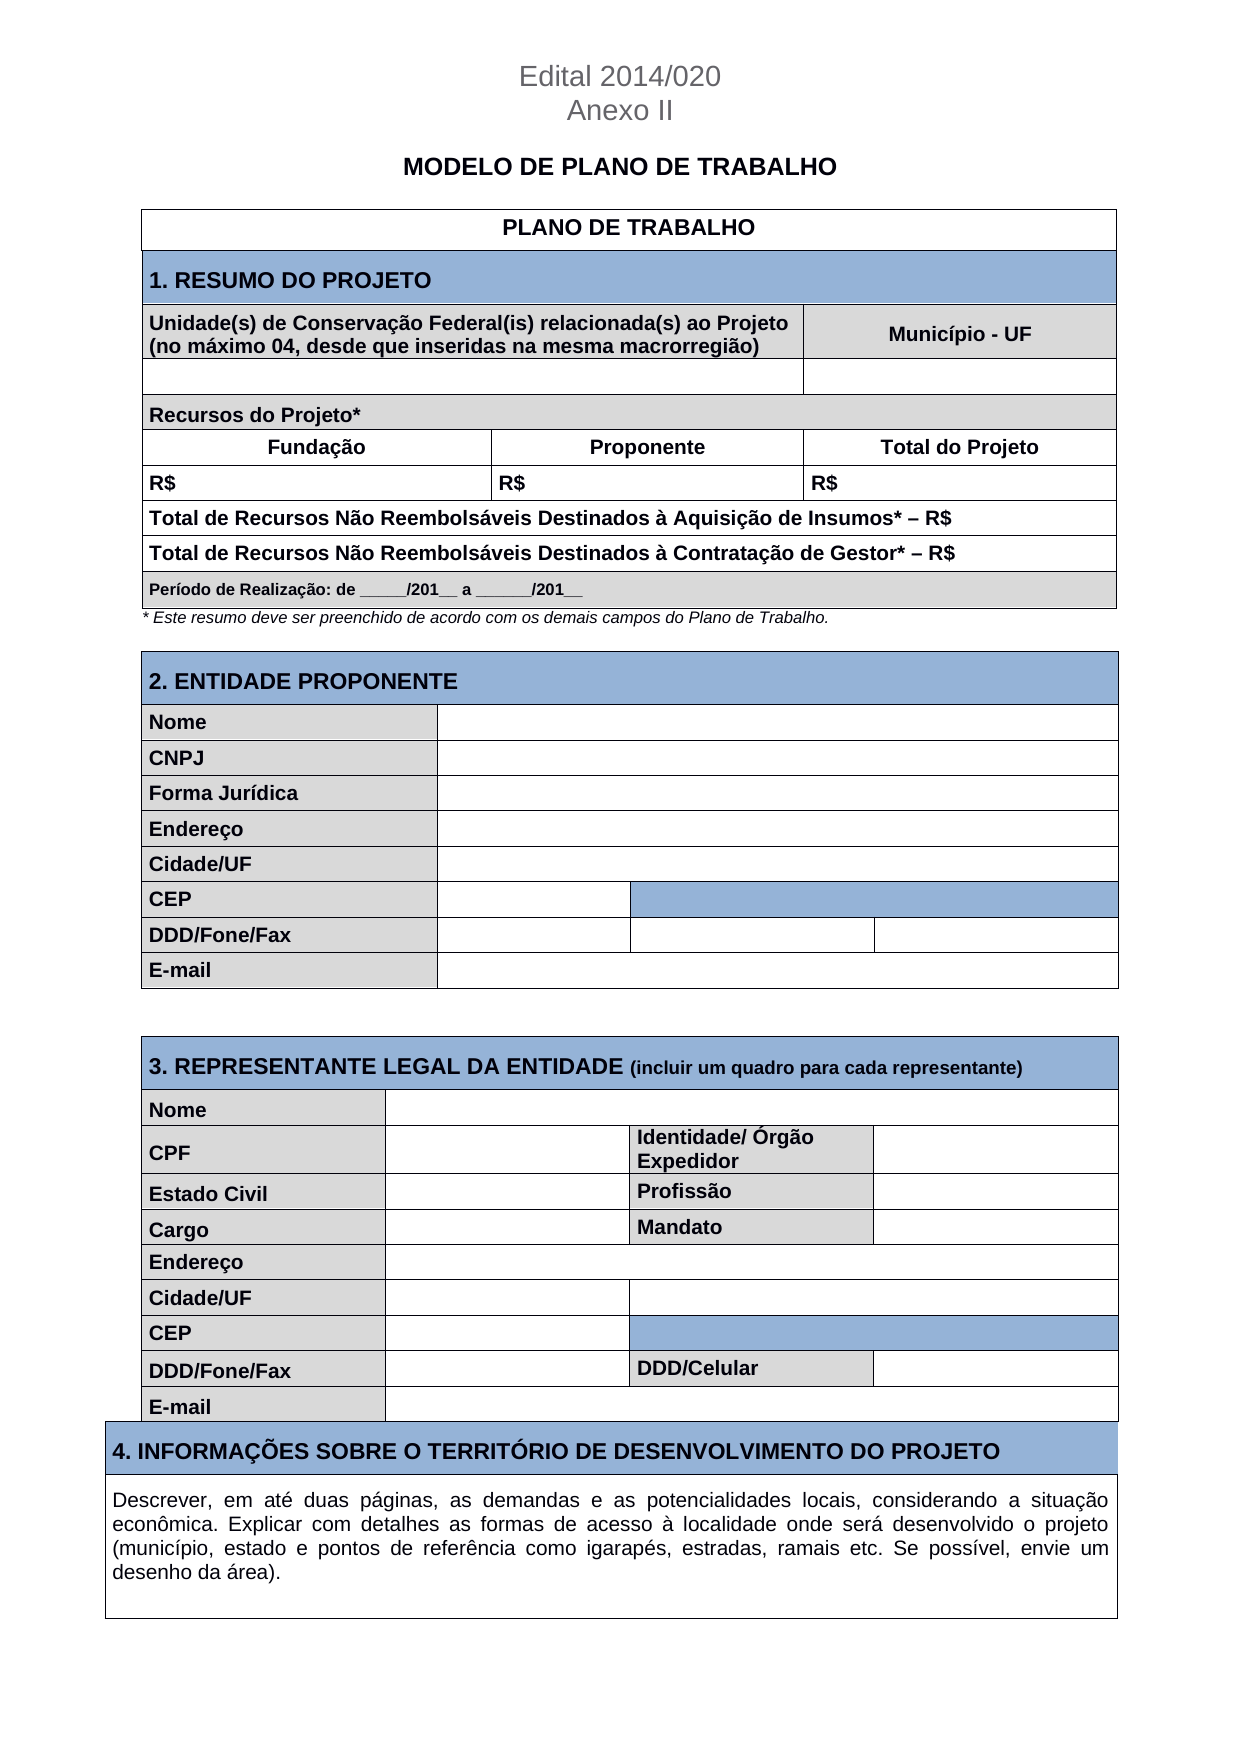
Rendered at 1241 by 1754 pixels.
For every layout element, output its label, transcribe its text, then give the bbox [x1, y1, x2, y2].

table_cell [386, 1090, 1118, 1125]
text * Este resumo deve ser preenchido de acordo com os demais campos do Plano de Trabalho. [127, 608, 1128, 627]
table_cell [875, 918, 1118, 952]
table_cell Total de Recursos Não Reembolsáveis Destinados à Aquisição de Insumos* – R$ [143, 501, 1116, 535]
table_cell E-mail [142, 1387, 385, 1421]
table_cell 1. RESUMO DO PROJETO [143, 251, 1116, 303]
table_cell [630, 1280, 1118, 1315]
table_cell Município - UF [804, 305, 1116, 358]
table_cell Mandato [630, 1210, 873, 1244]
table_cell R$ [492, 466, 652, 500]
table_cell Profissão [630, 1174, 873, 1208]
table_cell [804, 359, 1116, 394]
table_cell [874, 1351, 1118, 1386]
table_cell [329, 466, 491, 500]
table_cell Total de Recursos Não Reembolsáveis Destinados à Contratação de Gestor* – R$ [143, 536, 1116, 571]
table_cell [874, 1126, 1118, 1173]
table_cell Total do Projeto [804, 430, 1116, 464]
table_cell DDD/Fone/Fax [142, 918, 437, 952]
table_cell Proponente [492, 430, 803, 464]
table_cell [106, 1475, 1117, 1618]
table_cell [438, 953, 1118, 987]
table_cell E-mail [142, 953, 437, 987]
table_cell [386, 1351, 629, 1386]
table_cell [438, 741, 1118, 775]
table_cell [386, 1316, 629, 1350]
table_header 2. ENTIDADE PROPONENTE [142, 652, 1118, 704]
table_cell [974, 466, 1116, 500]
table_cell [438, 882, 630, 917]
text MODELO DE PLANO DE TRABALHO [112, 152, 1128, 180]
table_cell Endereço [142, 811, 437, 846]
table_cell Identidade/ Órgão Expedidor [630, 1126, 873, 1173]
table_cell Nome [142, 705, 437, 739]
table_cell [874, 1174, 1118, 1208]
table_cell [438, 811, 1118, 846]
table_cell [438, 918, 630, 952]
table_cell [386, 1387, 1118, 1421]
table_cell CEP [142, 1316, 385, 1350]
table_cell [386, 1280, 629, 1315]
table_cell Fundação [143, 430, 491, 464]
table_cell CNPJ [142, 741, 437, 775]
table_cell DDD/Celular [630, 1351, 873, 1386]
table_cell [631, 882, 1118, 917]
table_cell Recursos do Projeto* [143, 395, 1116, 429]
table_cell [386, 1174, 629, 1208]
table_header PLANO DE TRABALHO [142, 210, 1116, 250]
table_cell R$ [143, 466, 329, 500]
table_cell DDD/Fone/Fax [142, 1351, 385, 1386]
table_cell Cidade/UF [142, 1280, 385, 1315]
table_cell [630, 1316, 1118, 1350]
table_cell R$ [804, 466, 974, 500]
table_cell Período de Realização: de _____/201__ a ______/201__ [143, 572, 1116, 607]
table_cell Cargo [142, 1210, 385, 1244]
table_cell CEP [142, 882, 437, 917]
table_cell [386, 1245, 1118, 1279]
table_cell Cidade/UF [142, 847, 437, 881]
table_cell [438, 776, 1118, 810]
table_cell [143, 359, 803, 394]
table_cell Estado Civil [142, 1174, 385, 1208]
table_cell [631, 918, 874, 952]
table_cell Unidade(s) de Conservação Federal(is) relacionada(s) ao Projeto (no máximo 04, desde que inseridas na mesma macrorregião) [143, 305, 803, 358]
table_cell Endereço [142, 1245, 385, 1279]
table_cell [386, 1210, 629, 1244]
table_cell Forma Jurídica [142, 776, 437, 810]
table_cell [438, 847, 1118, 881]
table_cell [386, 1126, 629, 1173]
table_cell Nome [142, 1090, 385, 1125]
table_cell CPF [142, 1126, 385, 1173]
table_cell [653, 466, 803, 500]
table_cell [438, 705, 1118, 739]
table_cell [874, 1210, 1118, 1244]
table_header 3. REPRESENTANTE LEGAL DA ENTIDADE (incluir um quadro para cada representante) [142, 1037, 1118, 1089]
table_cell 4. INFORMAÇÕES SOBRE O TERRITÓRIO DE DESENVOLVIMENTO DO PROJETO [106, 1422, 1118, 1474]
